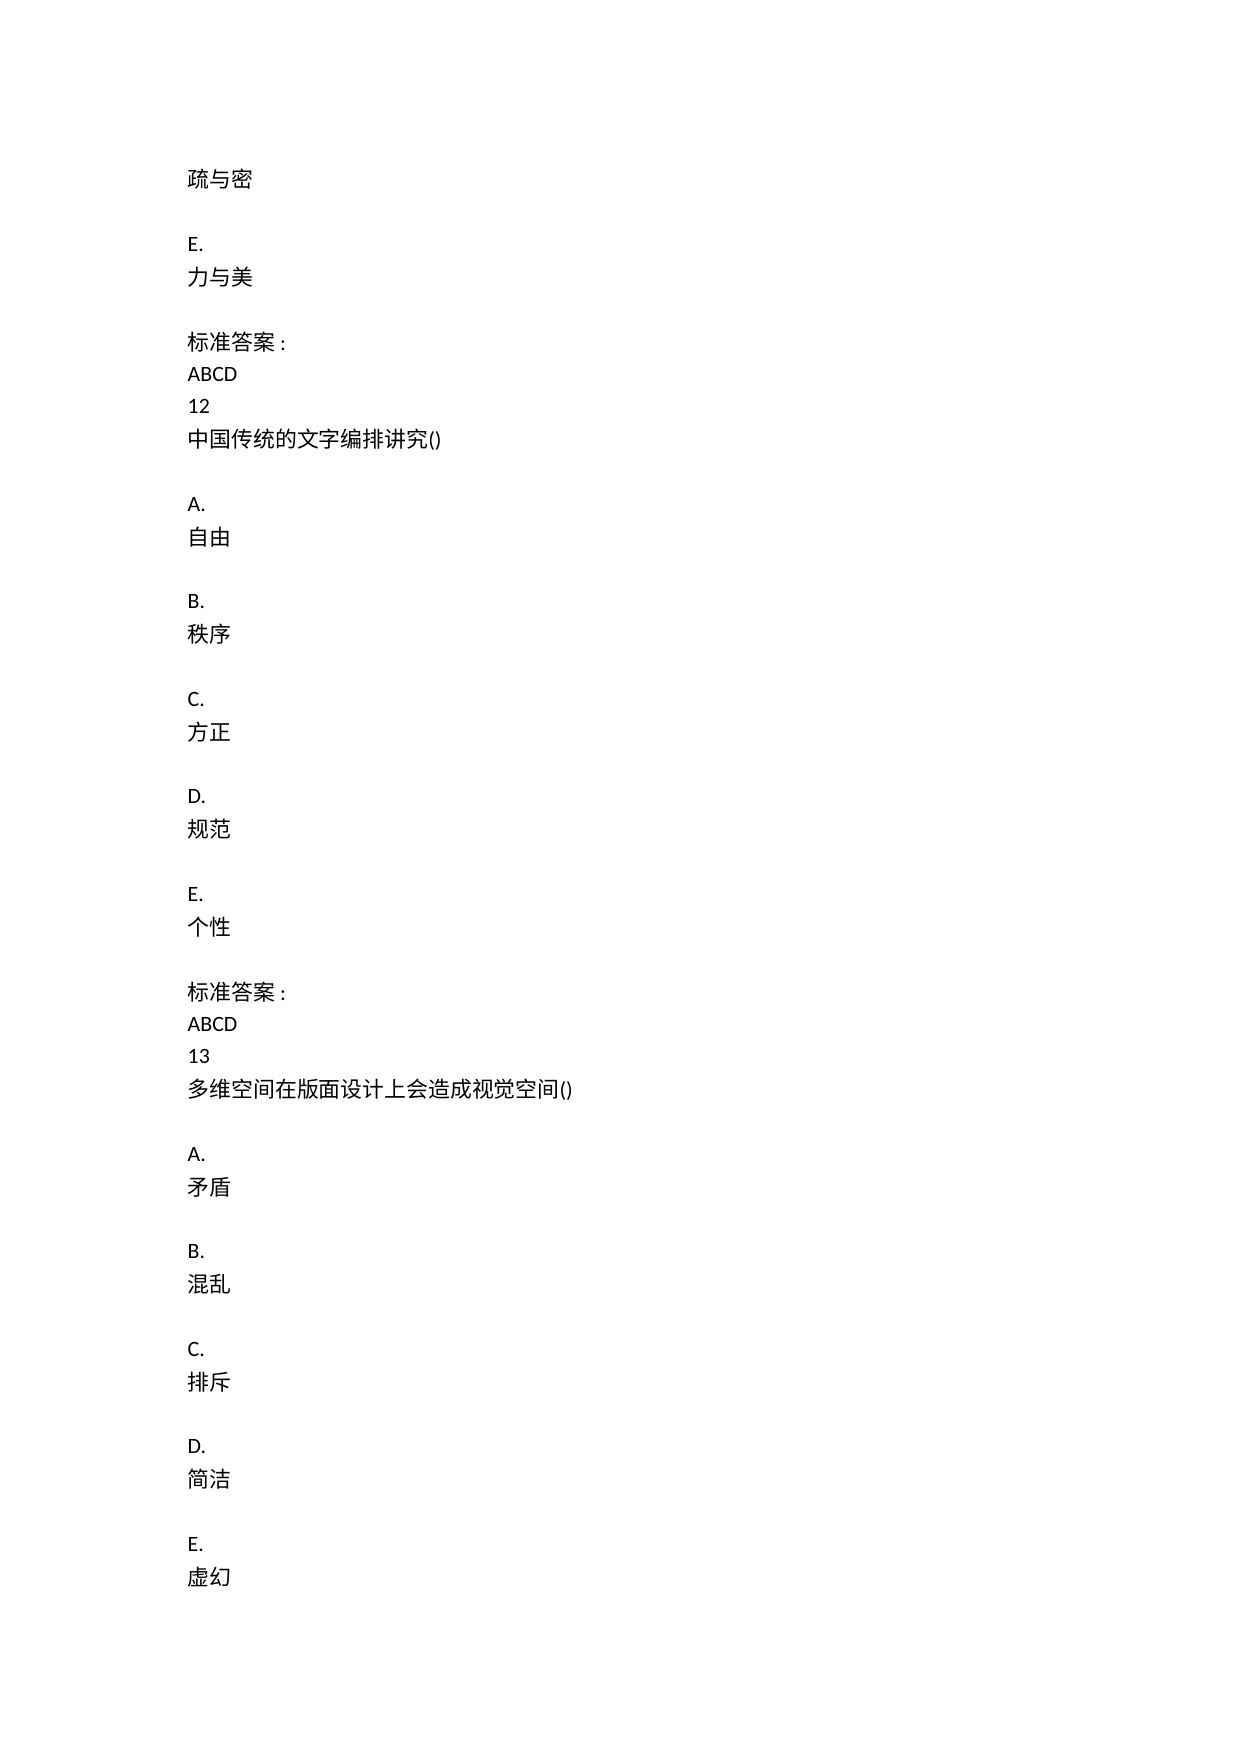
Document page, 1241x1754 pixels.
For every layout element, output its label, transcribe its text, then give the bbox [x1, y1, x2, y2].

text 简洁 [187, 1462, 1053, 1494]
text 混乱 [187, 1267, 1053, 1299]
text ABCD [187, 1007, 1053, 1039]
text B. [187, 1234, 1053, 1267]
text E. [187, 1527, 1053, 1559]
text 12 [187, 389, 1053, 422]
text 矛盾 [187, 1169, 1053, 1202]
text A. [187, 1137, 1053, 1169]
text 自由 [187, 519, 1053, 552]
text 多维空间在版面设计上会造成视觉空间() [187, 1072, 1053, 1104]
text C. [187, 682, 1053, 714]
text 标准答案 : [187, 974, 1053, 1007]
text 虚幻 [187, 1559, 1053, 1592]
text E. [187, 877, 1053, 909]
text D. [187, 1429, 1053, 1462]
text 力与美 [187, 259, 1053, 292]
text 中国传统的文字编排讲究() [187, 422, 1053, 454]
text D. [187, 779, 1053, 812]
text 13 [187, 1039, 1053, 1072]
text 秩序 [187, 617, 1053, 649]
text 排斥 [187, 1364, 1053, 1397]
text C. [187, 1332, 1053, 1364]
text B. [187, 584, 1053, 617]
text 标准答案 : [187, 324, 1053, 357]
text 规范 [187, 812, 1053, 844]
text A. [187, 487, 1053, 519]
text E. [187, 227, 1053, 259]
text ABCD [187, 357, 1053, 389]
text 方正 [187, 714, 1053, 747]
text 个性 [187, 909, 1053, 942]
text 疏与密 [187, 162, 1053, 194]
